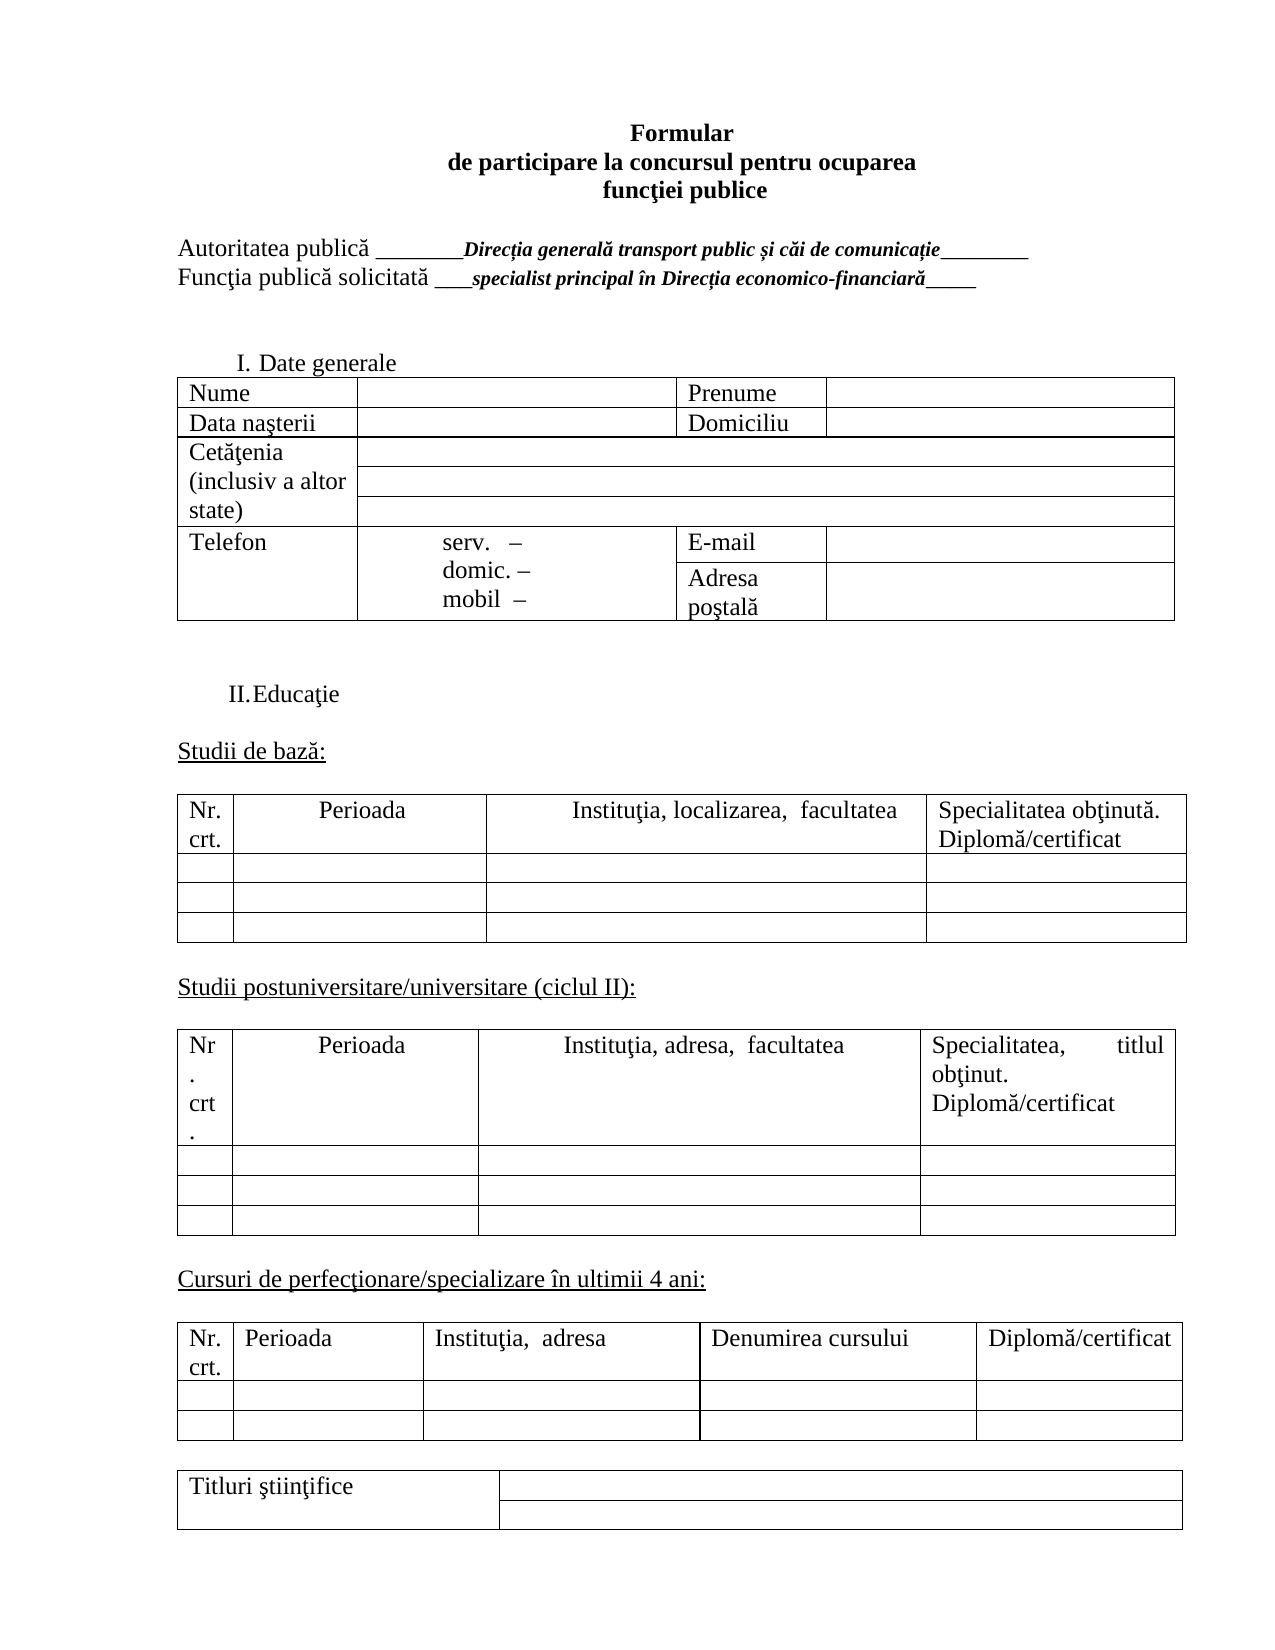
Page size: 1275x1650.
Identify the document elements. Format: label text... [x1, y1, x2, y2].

table_cell [234, 1381, 423, 1410]
table_header Diplomă/certificat [977, 1323, 1182, 1380]
table_cell [178, 883, 233, 912]
table_cell [479, 1146, 920, 1175]
table_cell [234, 913, 486, 942]
table_cell [424, 1411, 699, 1440]
table_cell [233, 1206, 478, 1234]
table_cell [487, 854, 926, 882]
table_header Denumirea cursului [701, 1323, 976, 1380]
table_cell [701, 1411, 976, 1440]
table_cell [234, 854, 486, 882]
title de participare la concursul pentru ocuparea [177, 147, 1186, 176]
table_cell [424, 1381, 699, 1410]
table_cell [500, 1501, 1182, 1529]
table_header Nume [178, 378, 357, 407]
table_cell Domiciliu [677, 408, 826, 436]
table_cell serv. – domic. – mobil – [358, 527, 676, 620]
table_cell [479, 1206, 920, 1234]
title Formular [177, 118, 1186, 147]
text Funcţia publică solicitată ___specialist principal în Direcția economico-financiară____ [177, 262, 1186, 291]
table_cell [233, 1146, 478, 1175]
table_header [827, 378, 1174, 407]
table_cell [358, 467, 1174, 496]
table_cell [178, 1206, 232, 1234]
table_header Nr. crt. [178, 1030, 232, 1145]
table_cell [233, 1176, 478, 1205]
table_cell [178, 854, 233, 882]
table_cell [358, 408, 676, 436]
table_cell [358, 497, 1174, 526]
table_header Prenume [677, 378, 826, 407]
table_header Instituţia, adresa [424, 1323, 699, 1380]
table_cell [701, 1381, 976, 1410]
table_header Instituţia, adresa, facultatea [479, 1030, 920, 1145]
list Educaţie [177, 679, 1186, 708]
table_cell [921, 1146, 1175, 1175]
table_cell [827, 527, 1174, 562]
table_header Nr. crt. [178, 1323, 233, 1380]
table_cell [927, 913, 1186, 942]
table_header Instituţia, localizarea, facultatea [487, 795, 926, 852]
table_cell [921, 1206, 1175, 1234]
list Date generale [177, 348, 1186, 377]
table_cell [178, 1146, 232, 1175]
table_header [358, 378, 676, 407]
table_cell [827, 563, 1174, 620]
table_header Specialitatea obţinută. Diplomă/certificat [927, 795, 1186, 852]
table_cell E-mail [677, 527, 826, 562]
text Autoritatea publică _______Direcția generală transport public și căi de comunicație_______ [177, 233, 1186, 262]
table_cell [977, 1381, 1182, 1410]
table_cell [487, 883, 926, 912]
title funcţiei publice [177, 176, 1186, 204]
table_cell [479, 1176, 920, 1205]
table_cell Data naşterii [178, 408, 357, 436]
table_cell [927, 883, 1186, 912]
table_cell [921, 1176, 1175, 1205]
table_cell [178, 1176, 232, 1205]
text Studii de bază: [177, 736, 1186, 765]
table_cell [487, 913, 926, 942]
table_cell [827, 408, 1174, 436]
table_cell [234, 883, 486, 912]
table_header Perioada [234, 1323, 423, 1380]
table_cell Adresa poştală [677, 563, 826, 620]
table_cell [358, 438, 1174, 466]
table_cell Cetăţenia (inclusiv a altor state) [178, 438, 357, 526]
table_header Perioada [234, 795, 486, 852]
text Cursuri de perfecţionare/specializare în ultimii 4 ani: [177, 1264, 1186, 1293]
table_cell [178, 1381, 233, 1410]
table_header [500, 1471, 1182, 1499]
table_header Nr. crt. [178, 795, 233, 852]
table_cell [977, 1411, 1182, 1440]
table_cell [234, 1411, 423, 1440]
table_cell [927, 854, 1186, 882]
text Studii postuniversitare/universitare (ciclul II): [177, 972, 1186, 1000]
table_header Titluri ştiinţifice [178, 1471, 499, 1529]
table_cell [178, 913, 233, 942]
table_header Perioada [233, 1030, 478, 1145]
table_cell [178, 1411, 233, 1440]
table_header Specialitatea, titlul obţinut. Diplomă/certificat [921, 1030, 1175, 1145]
table_cell Telefon [178, 527, 357, 620]
